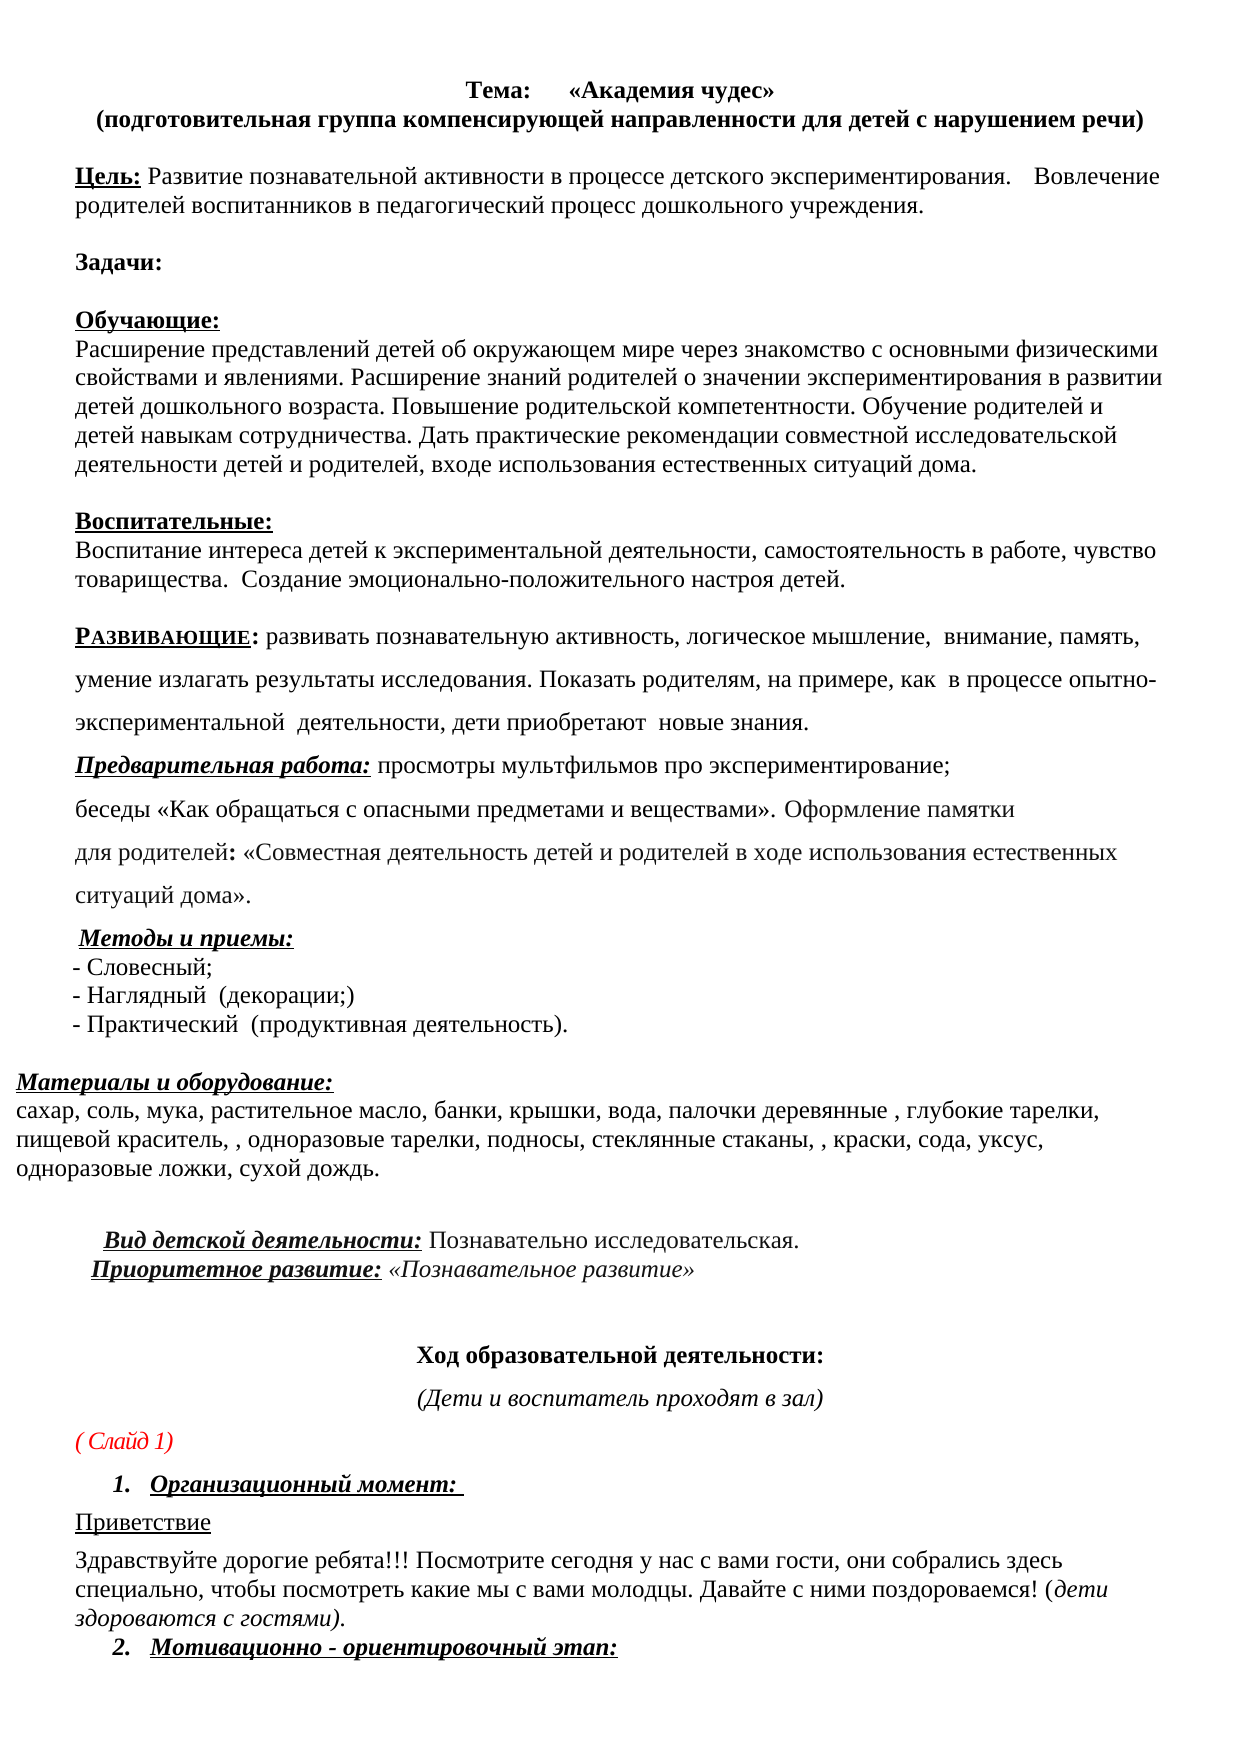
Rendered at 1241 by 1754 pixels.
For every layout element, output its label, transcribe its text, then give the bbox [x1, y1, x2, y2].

text - Словесный; [16, 952, 1165, 981]
text сахар, соль, мука, растительное масло, банки, крышки, вода, палочки деревянные , глубокие тарелки, пищевой краситель, , одноразовые тарелки, подносы, стеклянные стаканы, , краски, сода, уксус, одноразовые ложки, сухой дождь. [16, 1096, 1165, 1182]
text (подготовительная группа компенсирующей направленности для детей с нарушением речи) [75, 104, 1165, 132]
text - Наглядный (декорации;) [16, 981, 1165, 1009]
list Организационный момент: [112, 1469, 1165, 1498]
text Развивающие: развивать познавательную активность, логическое мышление, внимание, память, умение излагать результаты исследования. Показать родителям, на примере, как в процессе опытно-экспериментальной деятельности, дети приобретают новые знания. [75, 621, 1165, 736]
text Предварительная работа: просмотры мультфильмов про экспериментирование; [75, 751, 1165, 779]
text - Практический (продуктивная деятельность). [16, 1009, 1165, 1038]
text Ход образовательной деятельности: [75, 1340, 1165, 1369]
text Вид детской деятельности: Познавательно исследовательская. [16, 1225, 1165, 1254]
list Мотивационно - ориентировочный этап: [112, 1632, 1165, 1661]
text Воспитательные: [75, 506, 1165, 535]
text Расширение представлений детей об окружающем мире через знакомство с основными физическими свойствами и явлениями. Расширение знаний родителей о значении экспериментирования в развитии детей дошкольного возраста. Повышение родительской компетентности. Обучение родителей и детей навыкам сотрудничества. Дать практические рекомендации совместной исследовательской деятельности детей и родителей, входе использования естественных ситуаций дома. [75, 334, 1165, 477]
text Здравствуйте дорогие ребята!!! Посмотрите сегодня у нас с вами гости, они собрались здесь специально, чтобы посмотреть какие мы с вами молодцы. Давайте с ними поздороваемся! (дети здороваются с гостями). [346, 1546, 1165, 1632]
text беседы «Как обращаться с опасными предметами и веществами». Оформление памятки для родителей: «Совместная деятельность детей и родителей в ходе использования естественных ситуаций дома». [75, 794, 1165, 909]
text Цель: Развитие познавательной активности в процессе детского экспериментирования. Вовлечение родителей воспитанников в педагогический процесс дошкольного учреждения. [75, 161, 1165, 219]
text Воспитание интереса детей к экспериментальной деятельности, самостоятельность в работе, чувство товарищества. Создание эмоционально-положительного настроя детей. [75, 535, 1165, 592]
text Приоритетное развитие: «Познавательное развитие» [16, 1254, 1165, 1282]
text ( Слайд 1) [75, 1426, 1165, 1455]
text Обучающие: [75, 305, 1165, 334]
text Приветствие [75, 1507, 1165, 1536]
text Тема: «Академия чудес» [75, 75, 1165, 104]
text Материалы и оборудование: [16, 1067, 1165, 1096]
text Задачи: [75, 247, 1165, 276]
text Методы и приемы: [16, 923, 1165, 952]
text (Дети и воспитатель проходят в зал) [75, 1383, 1165, 1412]
